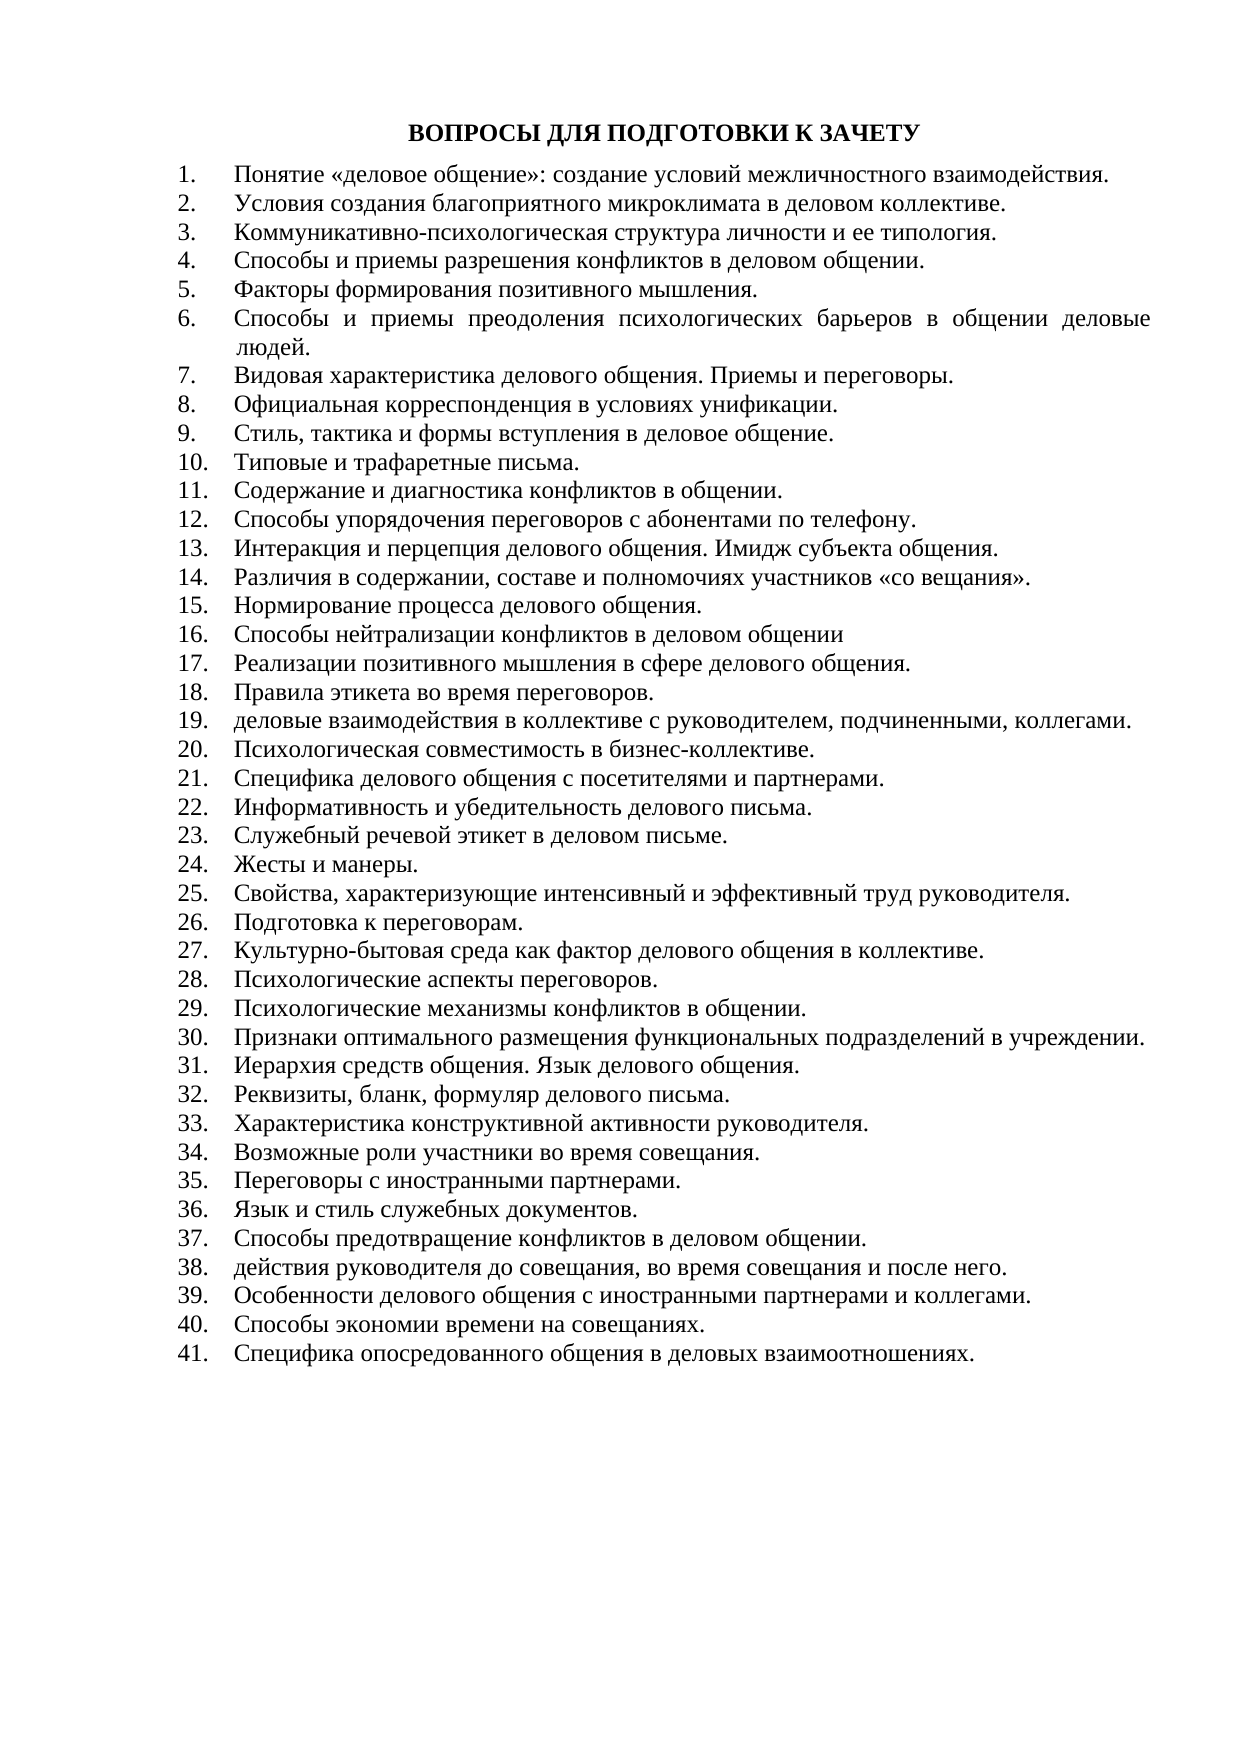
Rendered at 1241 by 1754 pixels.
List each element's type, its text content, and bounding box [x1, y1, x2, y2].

list Условия создания благоприятного микроклимата в деловом коллективе. [177, 188, 1152, 217]
list деловые взаимодействия в коллективе с руководителем, подчиненными, коллегами. [177, 706, 1152, 734]
list Специфика опосредованного общения в деловых взаимоотношениях. [177, 1338, 1152, 1367]
list Специфика делового общения с посетителями и партнерами. [177, 763, 1152, 792]
list Понятие «деловое общение»: создание условий межличностного взаимодействия. [177, 159, 1152, 188]
list Интеракция и перцепция делового общения. Имидж субъекта общения. [177, 533, 1152, 562]
list Официальная корреспонденция в условиях унификации. [177, 389, 1152, 418]
list Видовая характеристика делового общения. Приемы и переговоры. [177, 361, 1152, 389]
list Психологическая совместимость в бизнес-коллективе. [177, 734, 1152, 763]
list Особенности делового общения с иностранными партнерами и коллегами. [177, 1281, 1152, 1309]
list Стиль, тактика и формы вступления в деловое общение. [177, 418, 1152, 447]
list Иерархия средств общения. Язык делового общения. [177, 1051, 1152, 1079]
list Способы и приемы преодоления психологических барьеров в общении деловые людей. [177, 303, 1152, 361]
list Переговоры с иностранными партнерами. [177, 1166, 1152, 1194]
list Признаки оптимального размещения функциональных подразделений в учреждении. [177, 1022, 1152, 1051]
list Способы экономии времени на совещаниях. [177, 1309, 1152, 1338]
list Способы и приемы разрешения конфликтов в деловом общении. [177, 246, 1152, 274]
list Подготовка к переговорам. [177, 907, 1152, 936]
list Способы нейтрализации конфликтов в деловом общении [177, 619, 1152, 648]
list Язык и стиль служебных документов. [177, 1194, 1152, 1223]
list Реализации позитивного мышления в сфере делового общения. [177, 648, 1152, 677]
list Способы упорядочения переговоров с абонентами по телефону. [177, 504, 1152, 533]
list Нормирование процесса делового общения. [177, 591, 1152, 619]
list Жесты и манеры. [177, 849, 1152, 878]
list Психологические аспекты переговоров. [177, 964, 1152, 993]
list Культурно-бытовая среда как фактор делового общения в коллективе. [177, 936, 1152, 964]
list Характеристика конструктивной активности руководителя. [177, 1108, 1152, 1137]
list Способы предотвращение конфликтов в деловом общении. [177, 1223, 1152, 1252]
list Возможные роли участники во время совещания. [177, 1137, 1152, 1166]
text ВОПРОСЫ ДЛЯ ПОДГОТОВКИ К ЗАЧЕТУ [177, 118, 1152, 147]
list действия руководителя до совещания, во время совещания и после него. [177, 1252, 1152, 1281]
list Правила этикета во время переговоров. [177, 677, 1152, 706]
list Реквизиты, бланк, формуляр делового письма. [177, 1079, 1152, 1108]
list Служебный речевой этикет в деловом письме. [177, 821, 1152, 849]
list Свойства, характеризующие интенсивный и эффективный труд руководителя. [177, 878, 1152, 907]
list Факторы формирования позитивного мышления. [177, 274, 1152, 303]
list Информативность и убедительность делового письма. [177, 792, 1152, 821]
list Психологические механизмы конфликтов в общении. [177, 993, 1152, 1022]
list Содержание и диагностика конфликтов в общении. [177, 476, 1152, 504]
list Различия в содержании, составе и полномочиях участников «со вещания». [177, 562, 1152, 591]
list Типовые и трафаретные письма. [177, 447, 1152, 476]
list Коммуникативно-психологическая структура личности и ее типология. [177, 217, 1152, 246]
